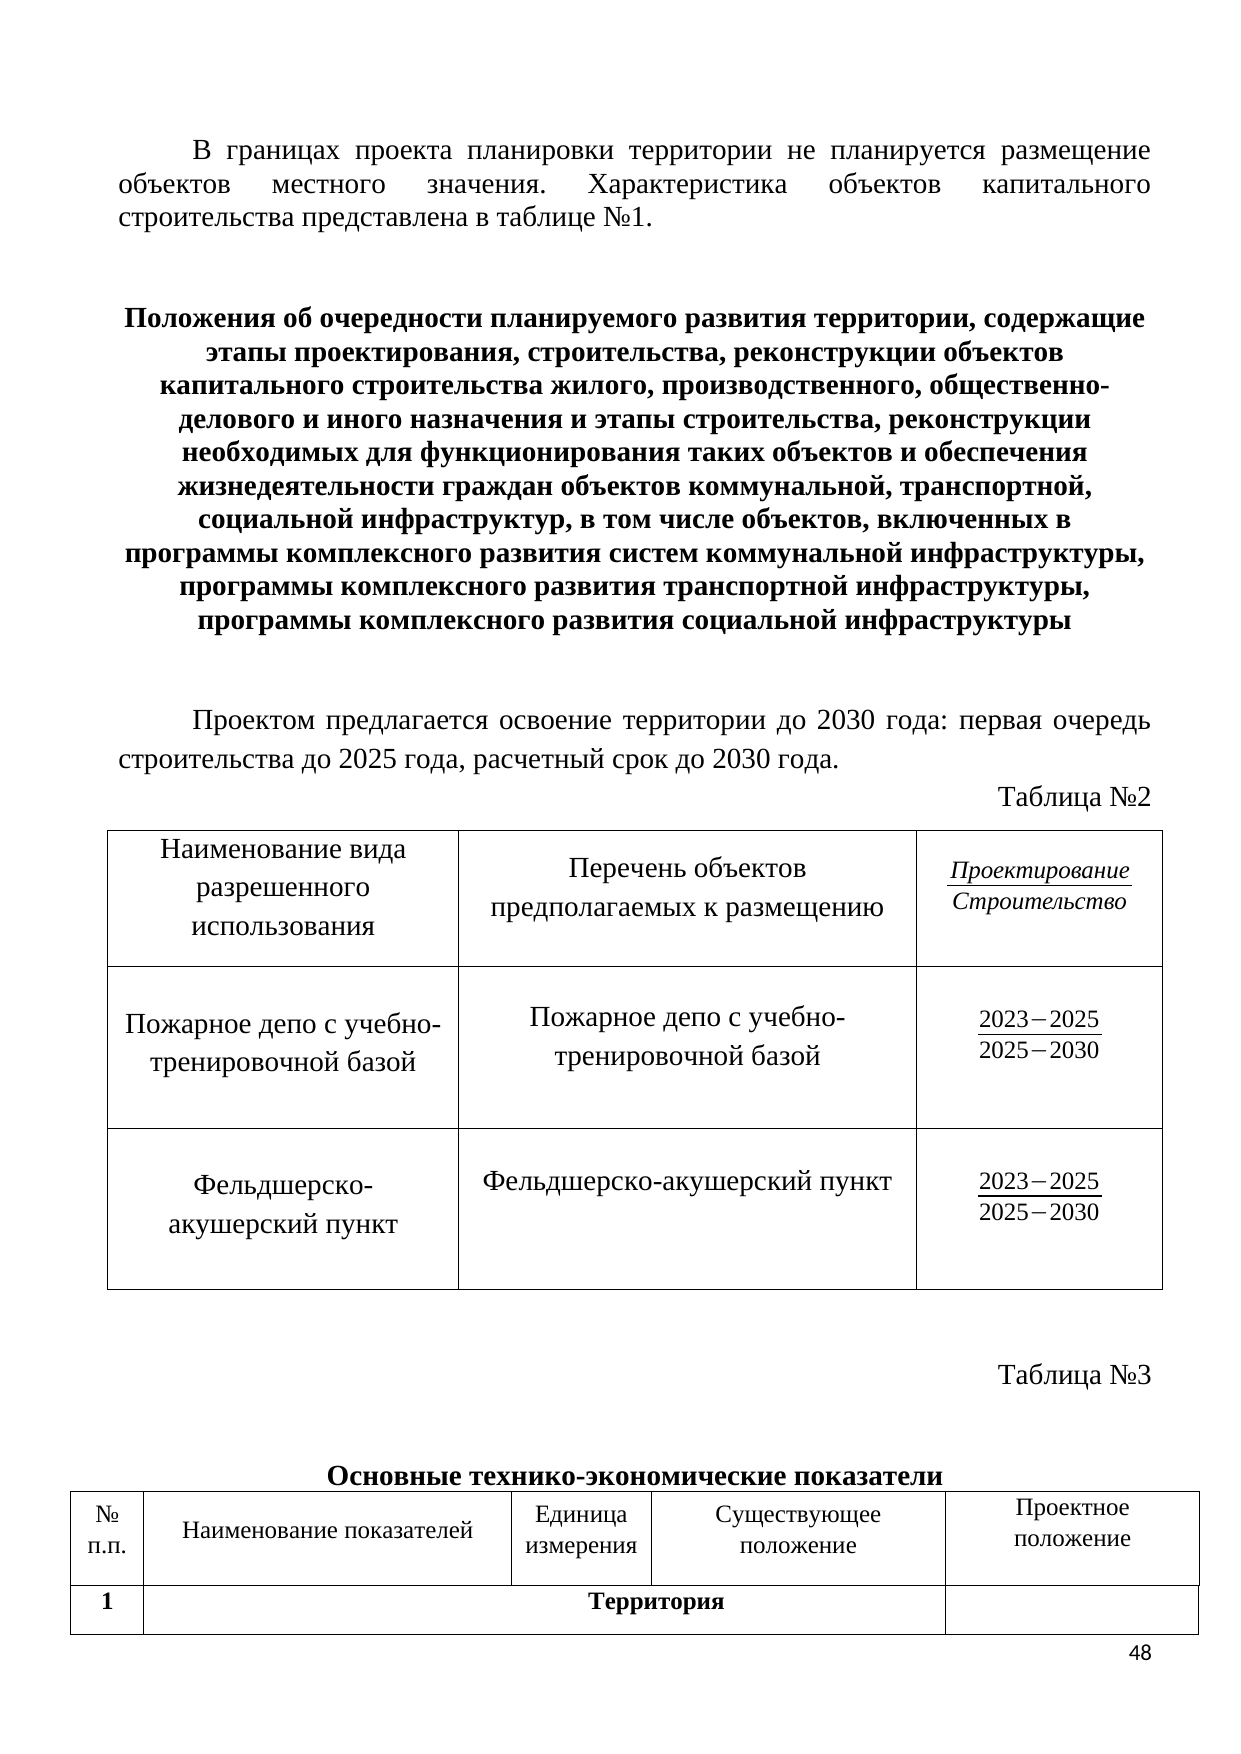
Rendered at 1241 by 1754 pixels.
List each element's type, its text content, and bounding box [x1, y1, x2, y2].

text Таблица №3 [118, 1357, 1152, 1391]
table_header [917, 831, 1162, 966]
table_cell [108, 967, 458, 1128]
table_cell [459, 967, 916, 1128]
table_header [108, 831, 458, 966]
text Таблица №2 [118, 779, 1152, 813]
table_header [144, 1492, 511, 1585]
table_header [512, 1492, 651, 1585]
text В границах проекта планировки территории не планируется размещение объектов местного значения. Характеристика объектов капитального строительства представлена в таблице №1. [118, 132, 1152, 233]
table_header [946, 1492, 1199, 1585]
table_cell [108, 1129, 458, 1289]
text Проектом предлагается освоение территории до 2030 года: первая очередь строительства до 2025 года, расчетный срок до 2030 года. [118, 702, 1152, 774]
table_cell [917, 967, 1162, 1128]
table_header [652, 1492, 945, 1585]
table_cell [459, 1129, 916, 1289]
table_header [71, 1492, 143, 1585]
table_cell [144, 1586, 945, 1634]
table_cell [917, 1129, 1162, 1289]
subtitle Основные технико-экономические показатели [118, 1458, 1152, 1491]
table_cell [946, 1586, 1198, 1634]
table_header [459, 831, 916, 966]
text Положения об очередности планируемого развития территории, содержащие этапы проектирования, строительства, реконструкции объектов капитального строительства жилого, производственного, общественно- делового и иного назначения и этапы строительства, реконструкции необходимых для функционирования таких объектов и обеспечения жизнедеятельности граждан объектов коммунальной, транспортной, социальной инфраструктур, в том числе объектов, включенных в программы комплексного развития систем коммунальной инфраструктуры, программы комплексного развития транспортной инфраструктуры, программы комплексного развития социальной инфраструктуры [118, 300, 1152, 636]
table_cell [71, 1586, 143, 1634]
